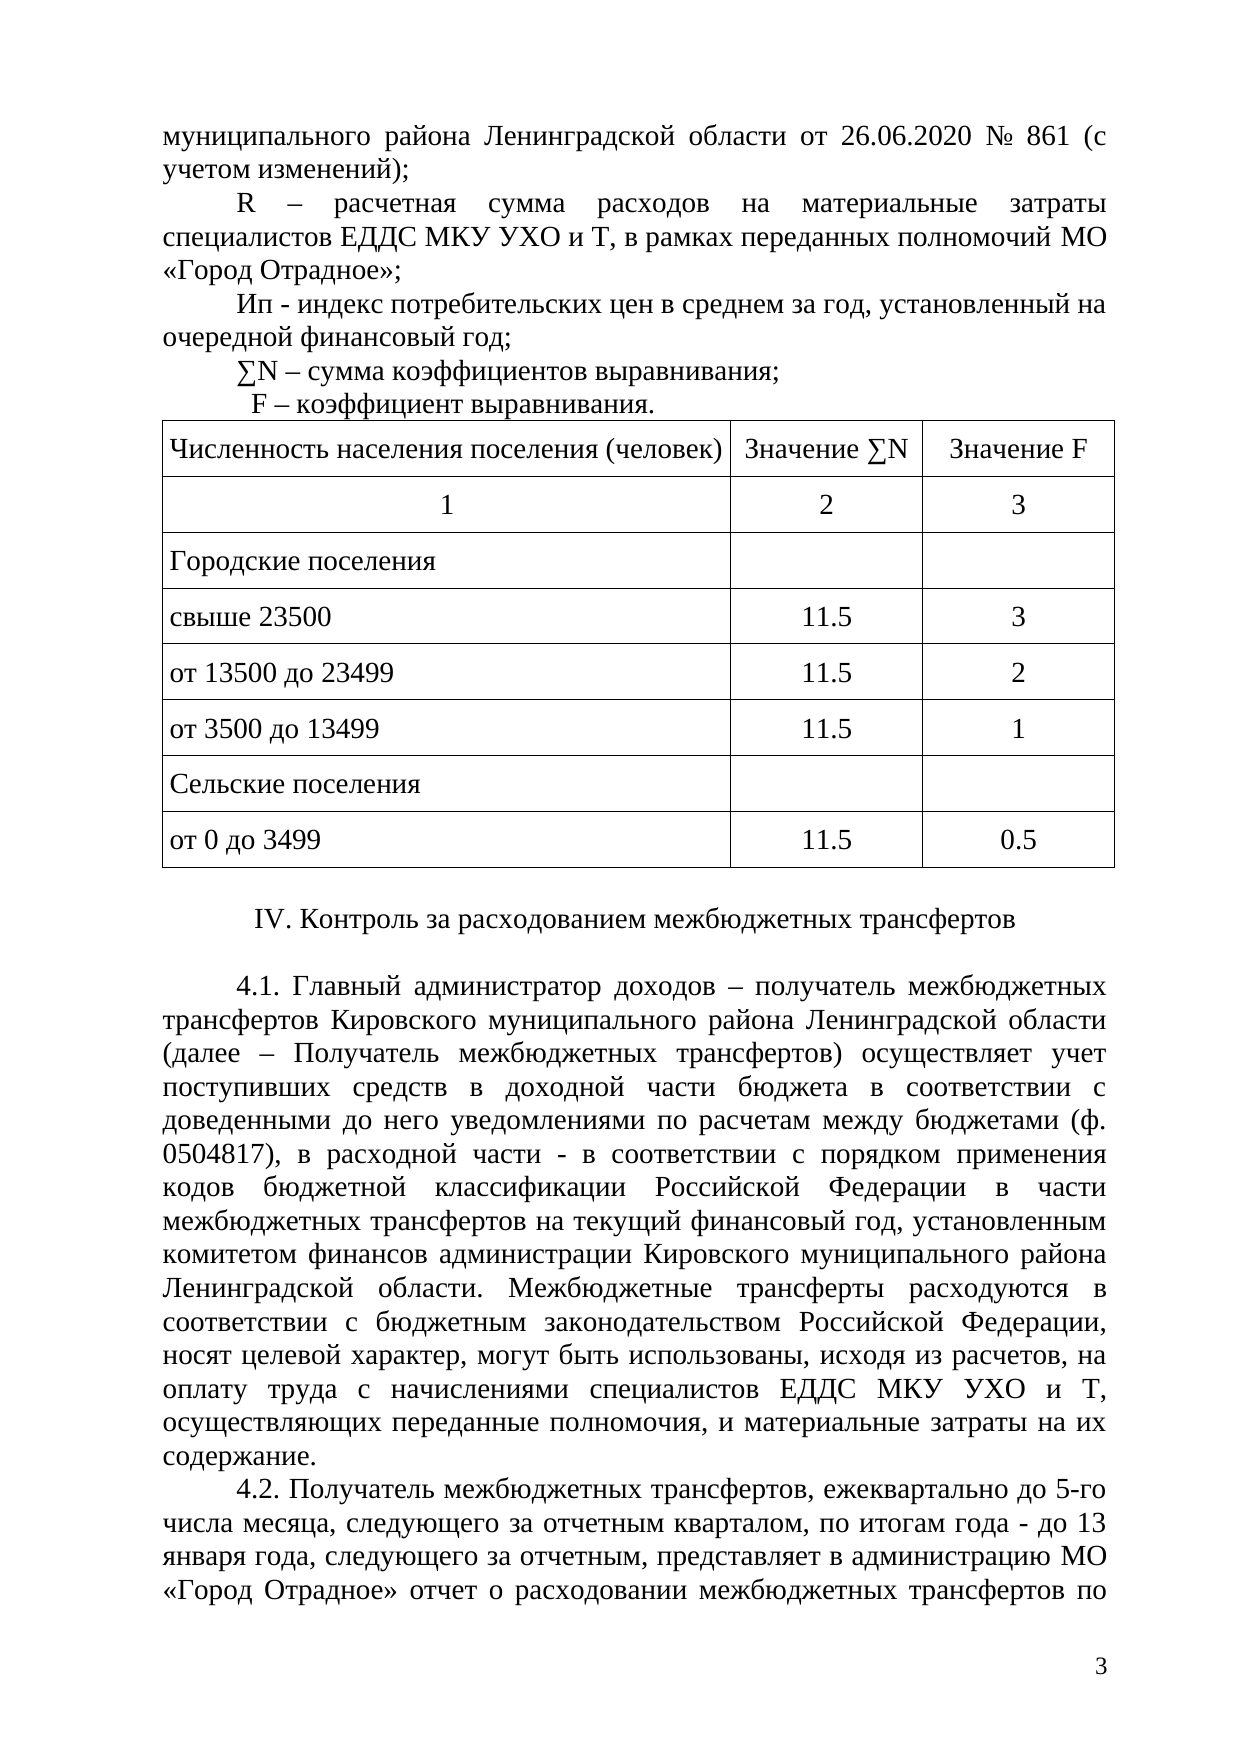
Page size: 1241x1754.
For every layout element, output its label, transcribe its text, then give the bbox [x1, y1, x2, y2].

table_cell 0.5 [923, 812, 1114, 867]
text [162, 118, 1107, 185]
table_cell от 0 до 3499 [163, 812, 730, 867]
table_cell 11.5 [731, 644, 922, 699]
table_cell 11.5 [731, 700, 922, 755]
table_cell от 13500 до 23499 [163, 644, 730, 699]
table_cell 2 [923, 644, 1114, 699]
text F – коэффициент выравнивания. [162, 386, 1107, 420]
text 4.1. Главный администратор доходов – получатель межбюджетных трансфертов Кировского муниципального района Ленинградской области (далее – Получатель межбюджетных трансфертов) осуществляет учет поступивших средств в доходной части бюджета в соответствии с доведенными до него уведомлениями по расчетам между бюджетами (ф. 0504817), в расходной части - в соответствии с порядком применения кодов бюджетной классификации Российской Федерации в части межбюджетных трансфертов на текущий финансовый год, установленным комитетом финансов администрации Кировского муниципального района Ленинградской области. Межбюджетные трансферты расходуются в соответствии с бюджетным законодательством Российской Федерации, носят целевой характер, могут быть использованы, исходя из расчетов, на оплату труда с начислениями специалистов ЕДДС МКУ УХО и Т, осуществляющих переданные полномочия, и материальные затраты на их содержание. [162, 968, 1107, 1471]
table_cell от 3500 до 13499 [163, 700, 730, 755]
table_cell 11.5 [731, 812, 922, 867]
table_cell [923, 533, 1114, 587]
table_header Значение F [923, 421, 1114, 476]
table_cell 3 [923, 589, 1114, 643]
text ∑N – сумма коэффициентов выравнивания; [162, 353, 1107, 386]
table_cell Городские поселения [163, 533, 730, 587]
table_cell 1 [163, 477, 730, 532]
table_cell [731, 533, 922, 587]
table_cell Сельские поселения [163, 756, 730, 811]
table_cell 11.5 [731, 589, 922, 643]
text Ип - индекс потребительских цен в среднем за год, установленный на очередной финансовый год; [162, 286, 1107, 353]
table_cell 2 [731, 477, 922, 532]
table_header Значение ∑N [731, 421, 922, 476]
table_cell [923, 756, 1114, 811]
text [162, 1471, 1107, 1606]
table_cell 3 [923, 477, 1114, 532]
text R – расчетная сумма расходов на материальные затраты специалистов ЕДДС МКУ УХО и Т, в рамках переданных полномочий МО «Город Отрадное»; [162, 185, 1107, 286]
table_cell 1 [923, 700, 1114, 755]
text IV. Контроль за расходованием межбюджетных трансфертов [162, 901, 1107, 935]
table_cell [731, 756, 922, 811]
table_cell свыше 23500 [163, 589, 730, 643]
table_header Численность населения поселения (человек) [163, 421, 730, 476]
